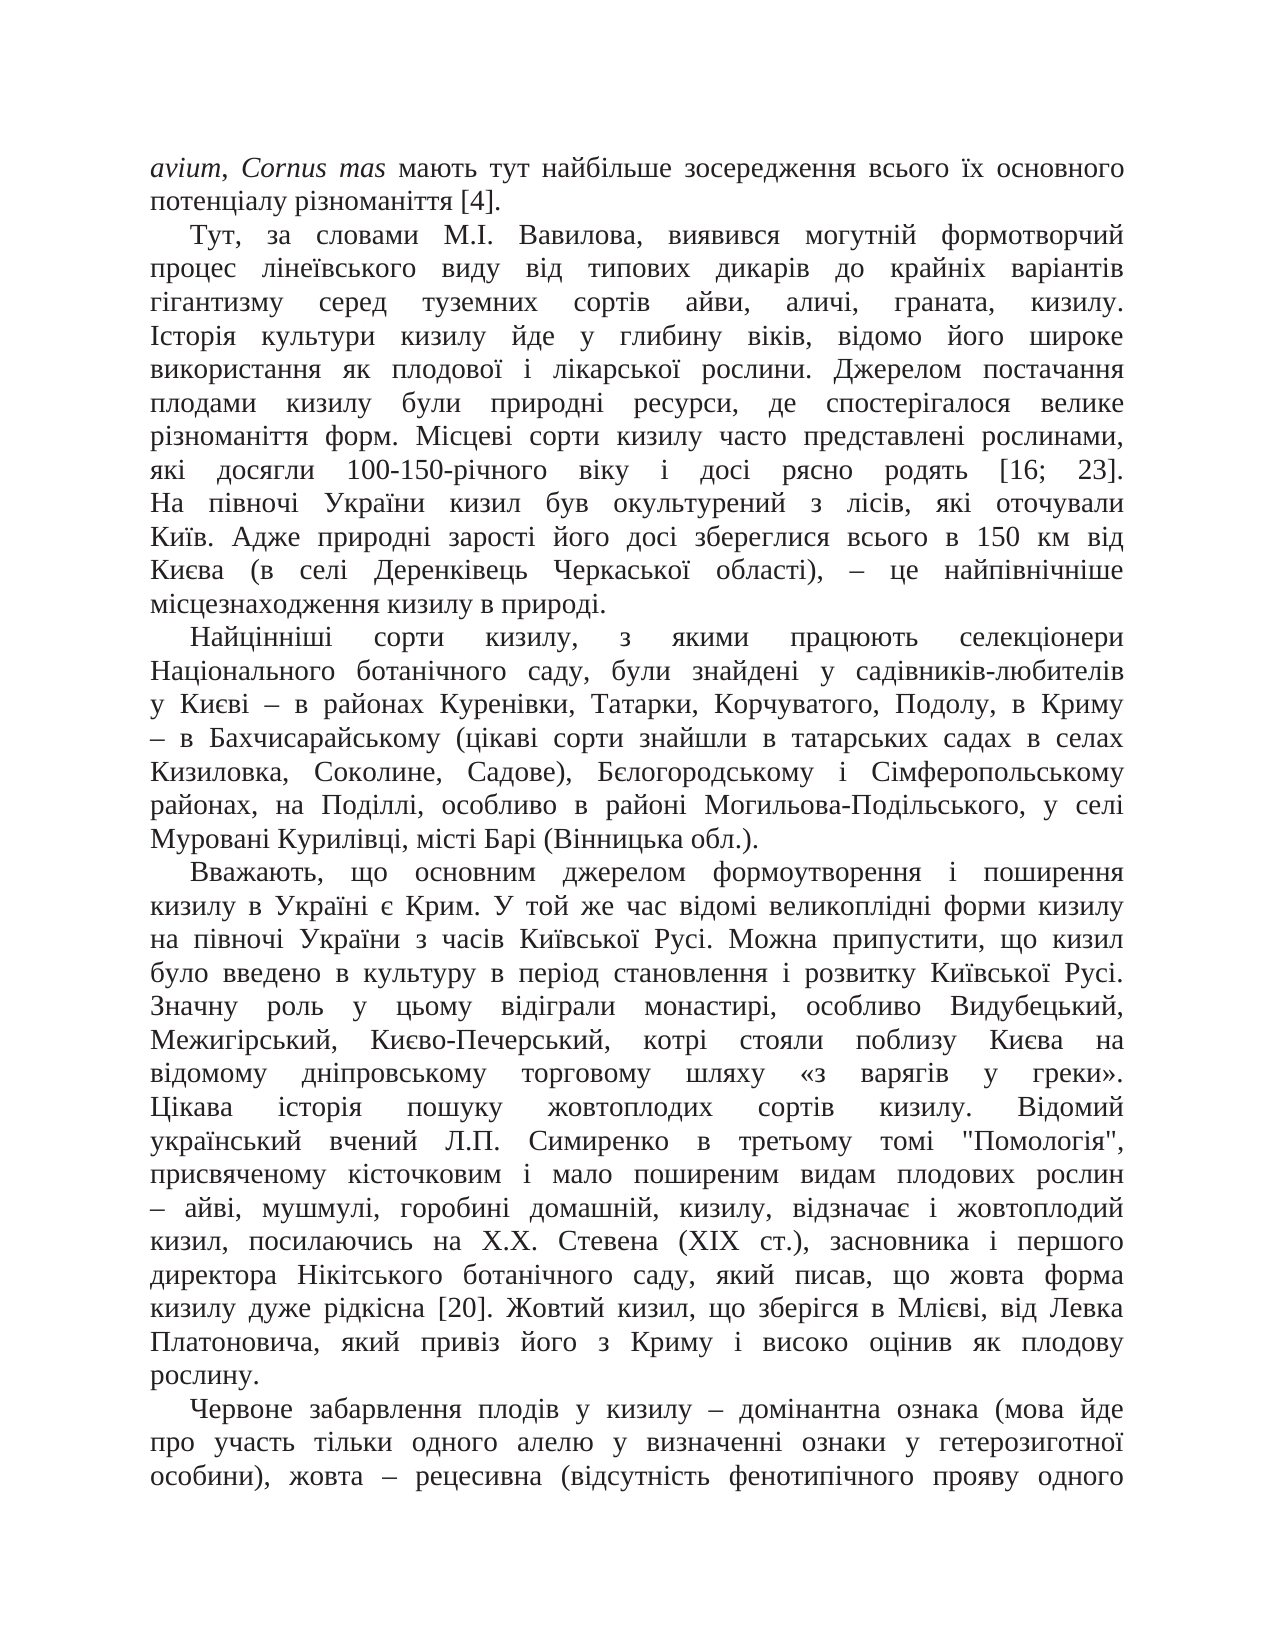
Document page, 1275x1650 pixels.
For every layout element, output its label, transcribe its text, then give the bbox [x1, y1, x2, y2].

text Вважають, що основним джерелом формоутворення і поширення кизилу в Україні є Крим. У той же час відомі великоплідні форми кизилу на півночі України з часів Київської Русі. Можна припустити, що кизил було введено в культуру в період становлення і розвитку Київської Русі. Значну роль у цьому відіграли монастирі, особливо Видубецький, Межигірський, Києво-Печерський, котрі стояли поблизу Києва на відомому дніпровському торговому шляху «з варягів у греки». Цікава історія пошуку жовтоплодих сортів кизилу. Відомий український вчений Л.П. Симиренко в третьому томі "Помологія", присвяченому кісточковим і мало поширеним видам плодових рослин – айві, мушмулі, горобині домашній, кизилу, відзначає і жовтоплодий кизил, посилаючись на Х.Х. Стевена (ХIХ ст.), засновника і першого директора Нікітського ботанічного саду, який писав, що жовта форма кизилу дуже рідкісна [20]. Жовтий кизил, що зберігся в Млієві, від Левка Платоновича, який привіз його з Криму і високо оцінив як плодову рослину. [150, 854, 1125, 1391]
text Тут, за словами М.І. Вавилова, виявився могутній формотворчий процес лінеївського виду від типових дикарів до крайніх варіантів гігантизму серед туземних сортів айви, аличі, граната, кизилу. Історія культури кизилу йде у глибину віків, відомо його широке використання як плодової і лікарської рослини. Джерелом постачання плодами кизилу були природні ресурси, де спостерігалося велике різноманіття форм. Місцеві сорти кизилу часто представлені рослинами, які досягли 100-150-річного віку і досі рясно родять [16; 23]. На півночі України кизил був окультурений з лісів, які оточували Київ. Адже природні зарості його досі збереглися всього в 150 км від Києва (в селі Деренківець Черкаської області), – це найпівнічніше місцезнаходження кизилу в природі. [150, 217, 1125, 619]
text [150, 150, 1125, 217]
text Найцінніші сорти кизилу, з якими працюють селекціонери Національного ботанічного саду, були знайдені у садівників-любителів у Києві – в районах Куренівки, Татарки, Корчуватого, Подолу, в Криму – в Бахчисарайському (цікаві сорти знайшли в татарських садах в селах Кизиловка, Соколине, Садове), Бєлогородському і Сімферопольському районах, на Поділлі, особливо в районі Могильова-Подільського, у селі Муровані Курилівці, місті Барі (Вінницька обл.). [150, 619, 1125, 854]
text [150, 1391, 1125, 1492]
